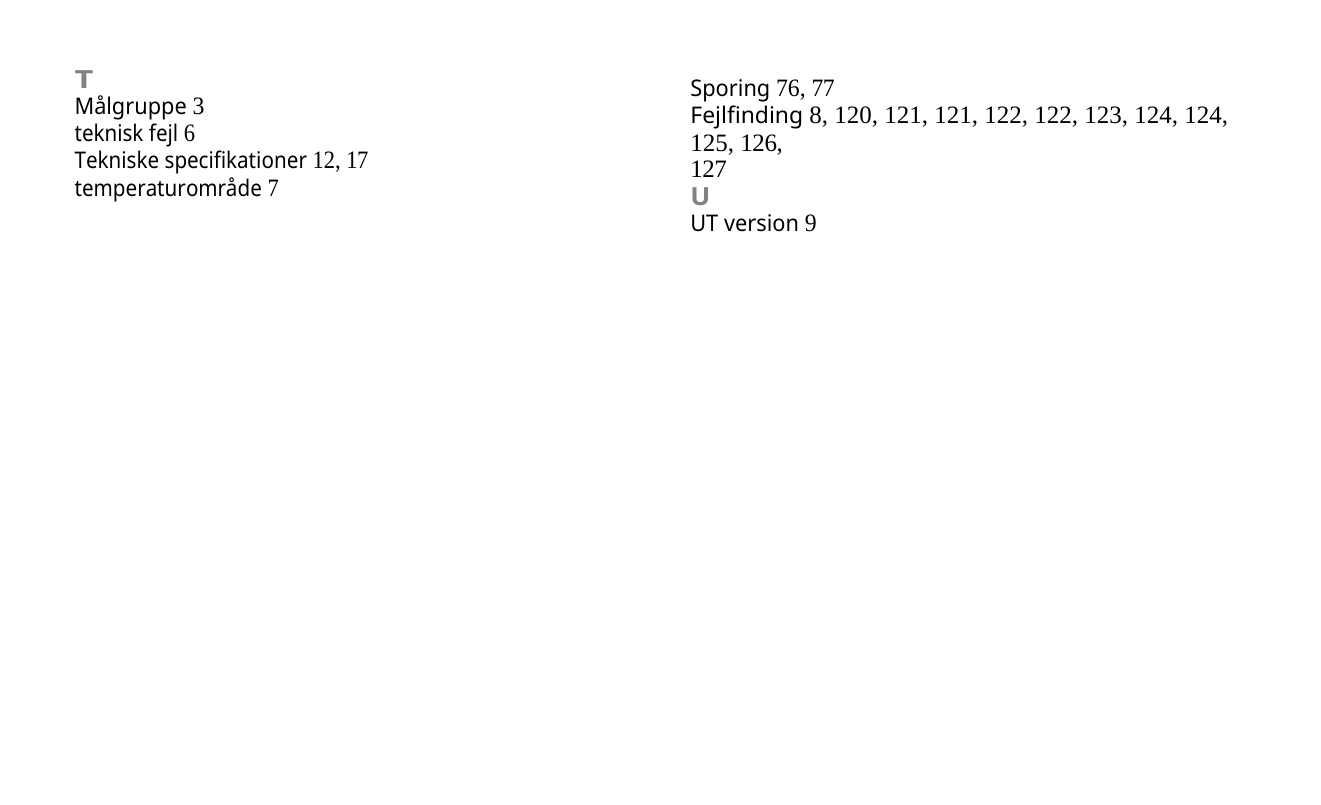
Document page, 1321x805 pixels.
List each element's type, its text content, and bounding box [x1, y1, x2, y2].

text temperaturområde 7 [74, 174, 373, 202]
text Tekniske specifikationer 12, 17 [74, 147, 373, 174]
text Målgruppe 3 [74, 94, 373, 119]
text Sporing 76, 77 [690, 74, 1258, 102]
text 127 [690, 156, 1258, 183]
text T [74, 66, 373, 94]
text Fejlfinding 8, 120, 121, 121, 122, 122, 123, 124, 124, 125, 126, [690, 102, 1258, 156]
text U [690, 183, 1258, 210]
text teknisk fejl 6 [74, 119, 373, 147]
text UT version 9 [690, 210, 1258, 236]
